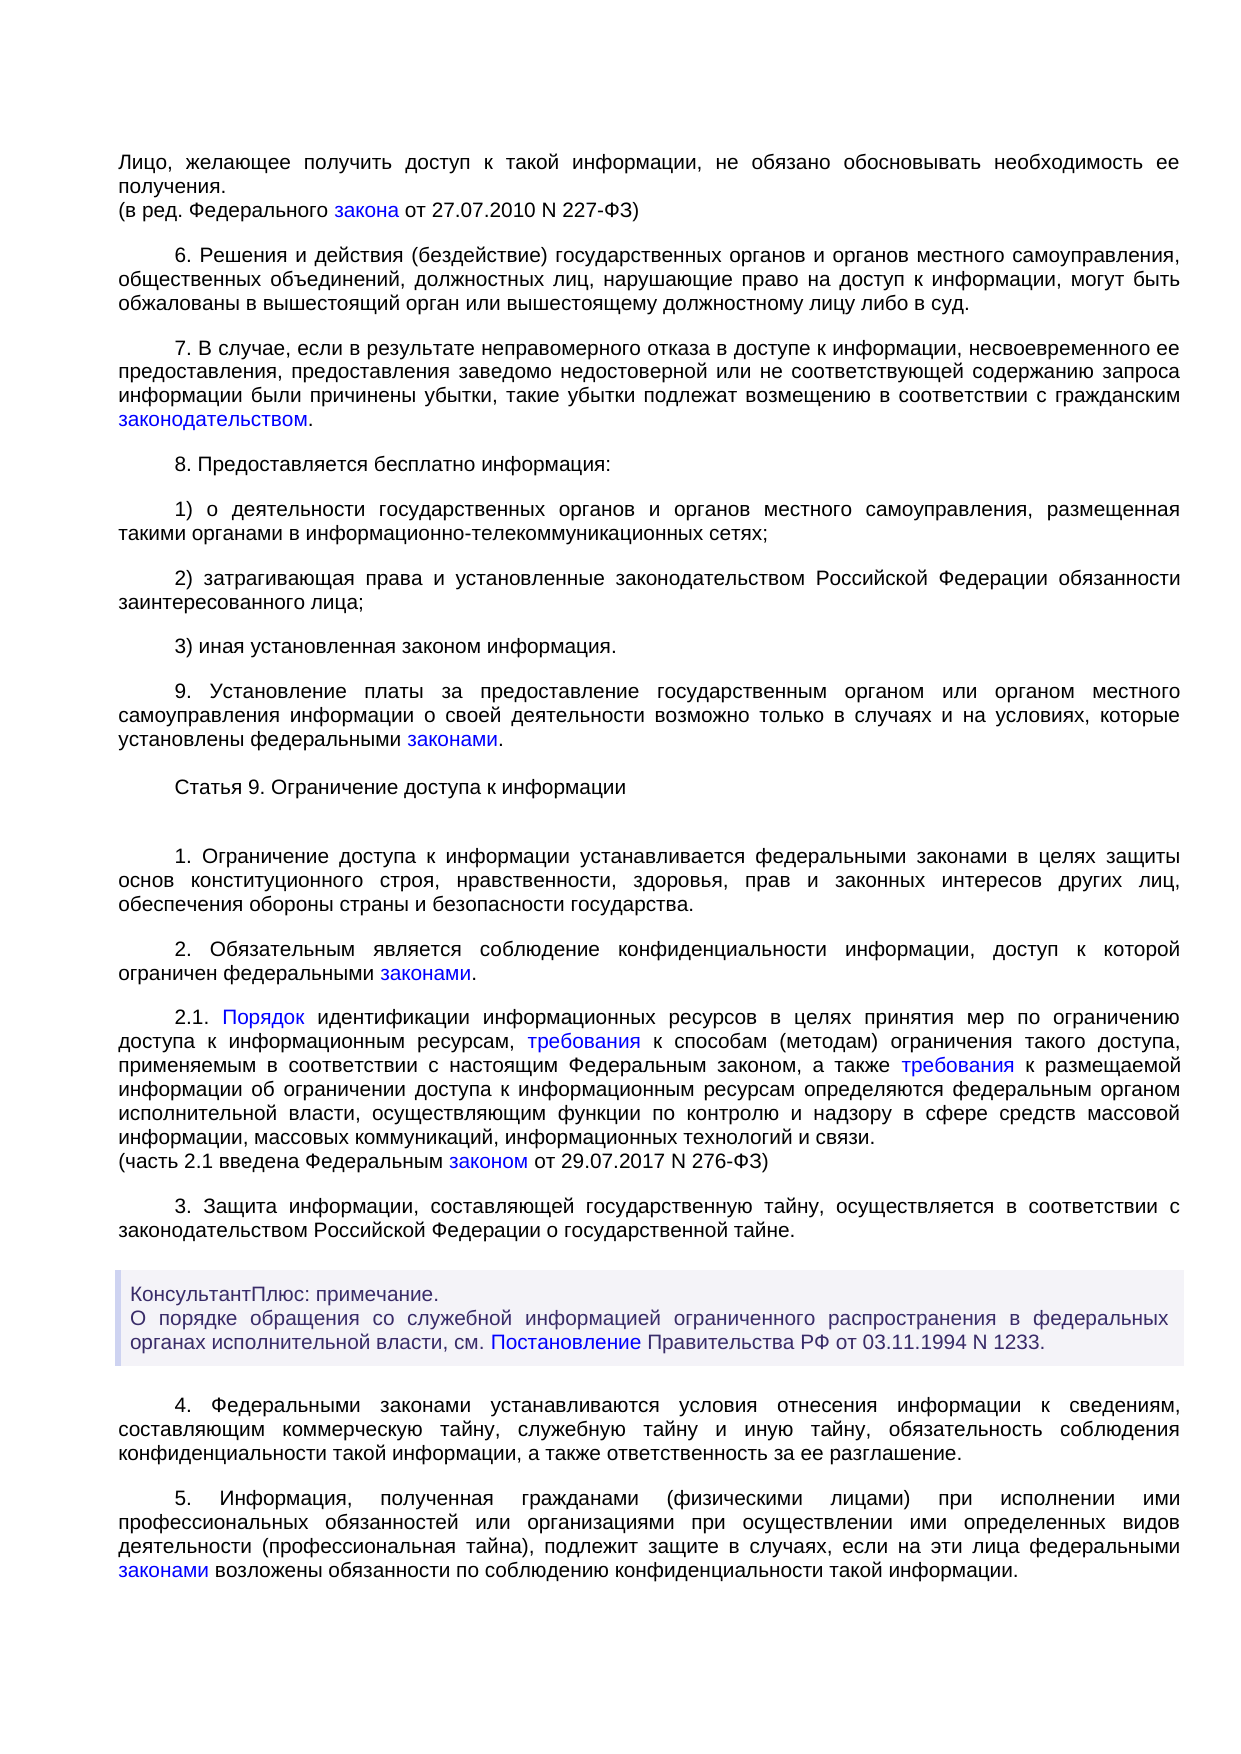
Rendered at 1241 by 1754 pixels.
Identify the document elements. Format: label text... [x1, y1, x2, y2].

text 9. Установление платы за предоставление государственным органом или органом местного самоуправления информации о своей деятельности возможно только в случаях и на условиях, которые установлены федеральными законами. [118, 679, 1181, 751]
text 8. Предоставляется бесплатно информация: [118, 452, 1181, 476]
text 2) затрагивающая права и установленные законодательством Российской Федерации обязанности заинтересованного лица; [118, 566, 1181, 613]
text 1) о деятельности государственных органов и органов местного самоуправления, размещенная такими органами в информационно-телекоммуникационных сетях; [118, 497, 1181, 545]
table_header КонсультантПлюс: примечание. О порядке обращения со служебной информацией ограниченного распространения в федеральных органах исполнительной власти, см. Постановление Правительства РФ от 03.11.1994 N 1233. [121, 1270, 1178, 1366]
text (часть 2.1 введена Федеральным законом от 29.07.2017 N 276-ФЗ) [118, 1149, 1181, 1173]
text (в ред. Федерального закона от 27.07.2010 N 227-ФЗ) [118, 198, 1181, 222]
text Статья 9. Ограничение доступа к информации [118, 775, 1181, 799]
text 3) иная установленная законом информация. [118, 634, 1181, 658]
text 1. Ограничение доступа к информации устанавливается федеральными законами в целях защиты основ конституционного строя, нравственности, здоровья, прав и законных интересов других лиц, обеспечения обороны страны и безопасности государства. [118, 844, 1181, 916]
text 7. В случае, если в результате неправомерного отказа в доступе к информации, несвоевременного ее предоставления, предоставления заведомо недостоверной или не соответствующей содержанию запроса информации были причинены убытки, такие убытки подлежат возмещению в соответствии с гражданским законодательством. [118, 335, 1181, 431]
text 4. Федеральными законами устанавливаются условия отнесения информации к сведениям, составляющим коммерческую тайну, служебную тайну и иную тайну, обязательность соблюдения конфиденциальности такой информации, а также ответственность за ее разглашение. [118, 1393, 1181, 1465]
text 3. Защита информации, составляющей государственную тайну, осуществляется в соответствии с законодательством Российской Федерации о государственной тайне. [118, 1194, 1181, 1242]
text 2. Обязательным является соблюдение конфиденциальности информации, доступ к которой ограничен федеральными законами. [118, 936, 1181, 984]
text 6. Решения и действия (бездействие) государственных органов и органов местного самоуправления, общественных объединений, должностных лиц, нарушающие право на доступ к информации, могут быть обжалованы в вышестоящий орган или вышестоящему должностному лицу либо в суд. [118, 243, 1181, 314]
text 2.1. Порядок идентификации информационных ресурсов в целях принятия мер по ограничению доступа к информационным ресурсам, требования к способам (методам) ограничения такого доступа, применяемым в соответствии с настоящим Федеральным законом, а также требования к размещаемой информации об ограничении доступа к информационным ресурсам определяются федеральным органом исполнительной власти, осуществляющим функции по контролю и надзору в сфере средств массовой информации, массовых коммуникаций, информационных технологий и связи. [118, 1005, 1181, 1149]
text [118, 150, 1181, 198]
text 5. Информация, полученная гражданами (физическими лицами) при исполнении ими профессиональных обязанностей или организациями при осуществлении ими определенных видов деятельности (профессиональная тайна), подлежит защите в случаях, если на эти лица федеральными законами возложены обязанности по соблюдению конфиденциальности такой информации. [118, 1486, 1181, 1581]
